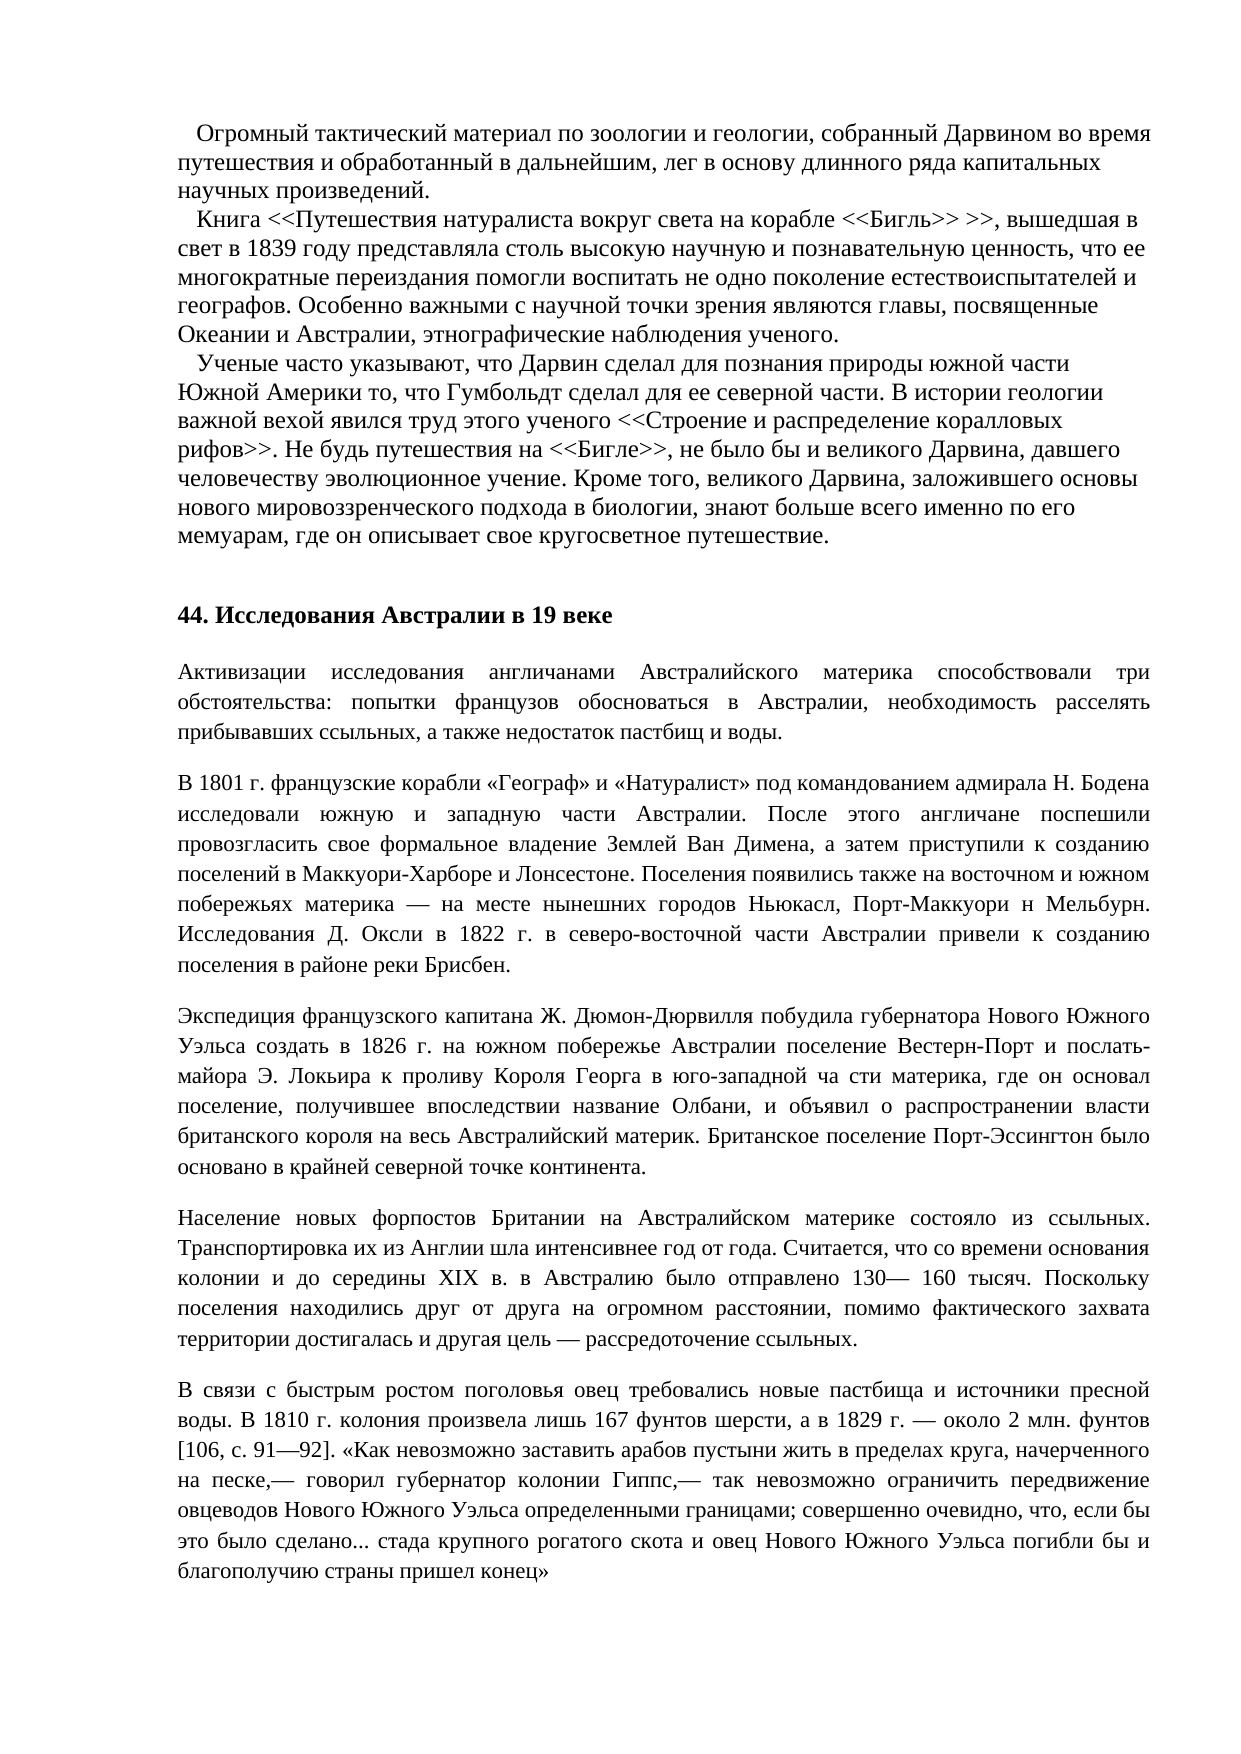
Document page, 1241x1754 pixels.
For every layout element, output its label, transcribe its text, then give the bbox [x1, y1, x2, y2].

text Экспедиция французского капитана Ж. Дюмон-Дюрвилля побудила губернатора Нового Южного Уэльса создать в 1826 г. на южном побережье Австралии поселение Вестерн-Порт и послать- майора Э. Локьира к проливу Короля Георга в юго-западной ча сти материка, где он основал поселение, получившее впоследствии название Олбани, и объявил о распространении власти британского короля на весь Австралийский материк. Британское поселение Порт-Эссингтон было основано в крайней северной точке континента. [177, 1002, 1152, 1179]
text Население новых форпостов Британии на Австралийском материке состояло из ссыльных. Транспортировка их из Англии шла интенсивнее год от года. Считается, что со времени основания колонии и до середины XIX в. в Австралию было отправлено 130— 160 тысяч. Поскольку поселения находились друг от друга на огромном расстоянии, помимо фактического захвата территории достигалась и другая цель — рассредоточение ссыльных. [177, 1204, 1152, 1351]
text Ученые часто указывают, что Дарвин сделал для познания природы южной части Южной Америки то, что Гумбольдт сделал для ее северной части. В истории геологии важной вехой явился труд этого ученого <<Строение и распределение коралловых рифов>>. Не будь путешествия на <<Бигле>>, не было бы и великого Дарвина, давшего человечеству эволюционное учение. Кроме того, великого Дарвина, заложившего основы нового мировоззренческого подхода в биологии, знают больше всего именно по его мемуарам, где он описывает свое кругосветное путешествие. [177, 348, 1152, 549]
text В связи с быстрым ростом поголовья овец требовались новые пастбища и источники пресной воды. В 1810 г. колония произвела лишь 167 фунтов шерсти, а в 1829 г. — около 2 млн. фунтов [106, с. 91—92]. «Как невозможно заставить арабов пустыни жить в пределах круга, начерченного на песке,— говорил губернатор колонии Гиппс,— так невозможно ограничить передвижение овцеводов Нового Южного Уэльса определенными границами; совершенно очевидно, что, если бы это было сделано... стада крупного рогатого скота и овец Нового Южного Уэльса погибли бы и благополучию страны пришел конец» [177, 1376, 1152, 1583]
text Активизации исследования англичанами Австралийского материка способствовали три обстоятельства: попытки французов обосноваться в Австралии, необходимость расселять прибывавших ссыльных, а также недостаток пастбищ и воды. [177, 658, 1152, 745]
text Огромный тактический материал по зоологии и геологии, собранный Дарвином во время путешествия и обработанный в дальнейшим, лег в основу длинного ряда капитальных научных произведений. Книга <<Путешествия натуралиста вокруг света на корабле <<Бигль>> >>, вышедшая в свет в 1839 году представляла столь высокую научную и познавательную ценность, что ее многократные переиздания помогли воспитать не одно поколение естествоиспытателей и географов. Особенно важными с научной точки зрения являются главы, посвященные Океании и Австралии, этнографические наблюдения ученого. [177, 118, 1152, 348]
list Исследования Австралии в 19 веке [177, 600, 1152, 629]
text В 1801 г. французские корабли «Географ» и «Натуралист» под командованием адмирала Н. Бодена исследовали южную и западную части Австралии. После этого англичане поспешили провозгласить свое формальное владение Землей Ван Димена, а затем приступили к созданию поселений в Маккуори-Харборе и Лонсестоне. Поселения появились также на восточном и южном побережьях материка — на месте нынешних городов Ньюкасл, Порт-Маккуори н Мельбурн. Исследования Д. Оксли в 1822 г. в северо-восточной части Австралии привели к созданию поселения в районе реки Брисбен. [177, 769, 1152, 977]
